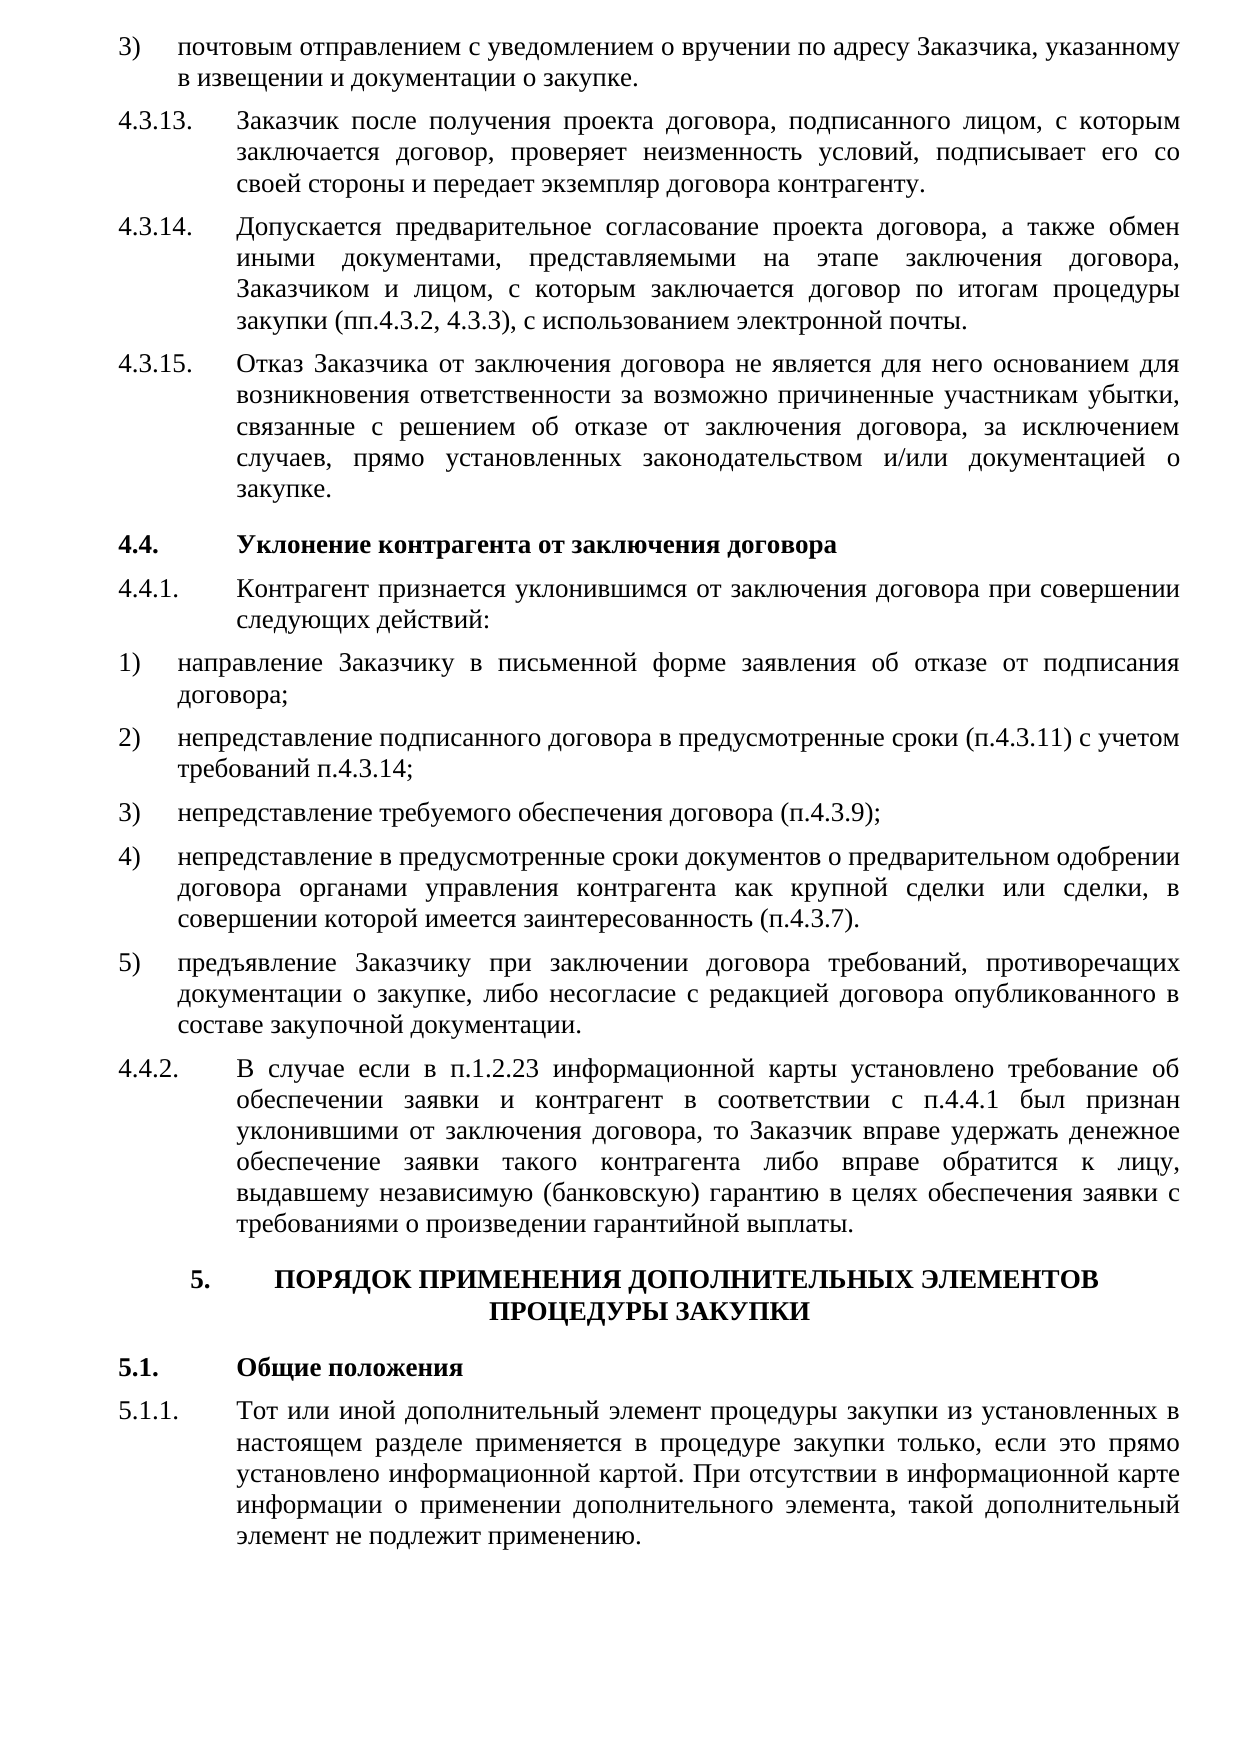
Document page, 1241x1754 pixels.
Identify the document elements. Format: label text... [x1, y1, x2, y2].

text Общие положения [118, 1351, 1181, 1382]
text предъявление Заказчику при заключении договора требований, противоречащих документации о закупке, либо несогласие с редакцией договора опубликованного в составе закупочной документации. [118, 946, 1181, 1039]
text непредставление подписанного договора в предусмотренные сроки (п.4.3.11) с учетом требований п.4.3.14; [118, 721, 1181, 784]
text Тот или иной дополнительный элемент процедуры закупки из установленных в настоящем разделе применяется в процедуре закупки только, если это прямо установлено информационной картой. При отсутствии в информационной карте информации о применении дополнительного элемента, такой дополнительный элемент не подлежит применению. [118, 1394, 1181, 1550]
text Уклонение контрагента от заключения договора [118, 528, 1181, 559]
text направление Заказчику в письменной форме заявления об отказе от подписания договора; [118, 647, 1181, 709]
text Отказ Заказчика от заключения договора не является для него основанием для возникновения ответственности за возможно причиненные участникам убытки, связанные с решением об отказе от заключения договора, за исключением случаев, прямо установленных законодательством и/или документацией о закупке. [118, 347, 1181, 503]
text Заказчик после получения проекта договора, подписанного лицом, с которым заключается договор, проверяет неизменность условий, подписывает его со своей стороны и передает экземпляр договора контрагенту. [118, 104, 1181, 198]
text непредставление требуемого обеспечения договора (п.4.3.9); [118, 796, 1181, 827]
text непредставление в предусмотренные сроки документов о предварительном одобрении договора органами управления контрагента как крупной сделки или сделки, в совершении которой имеется заинтересованность (п.4.3.7). [118, 840, 1181, 933]
text Порядок применения дополнительных элементов процедуры закупки [118, 1263, 1181, 1326]
text В случае если в п.1.2.23 информационной карты установлено требование об обеспечении заявки и контрагент в соответствии с п.4.4.1 был признан уклонившими от заключения договора, то Заказчик вправе удержать денежное обеспечение заявки такого контрагента либо вправе обратится к лицу, выдавшему независимую (банковскую) гарантию в целях обеспечения заявки с требованиями о произведении гарантийной выплаты. [118, 1052, 1181, 1238]
text Контрагент признается уклонившимся от заключения договора при совершении следующих действий: [118, 572, 1181, 634]
text почтовым отправлением с уведомлением о вручении по адресу Заказчика, указанному в извещении и документации о закупке. [118, 29, 1181, 92]
text Допускается предварительное согласование проекта договора, а также обмен иными документами, представляемыми на этапе заключения договора, Заказчиком и лицом, с которым заключается договор по итогам процедуры закупки (пп.4.3.2, 4.3.3), с использованием электронной почты. [118, 210, 1181, 335]
